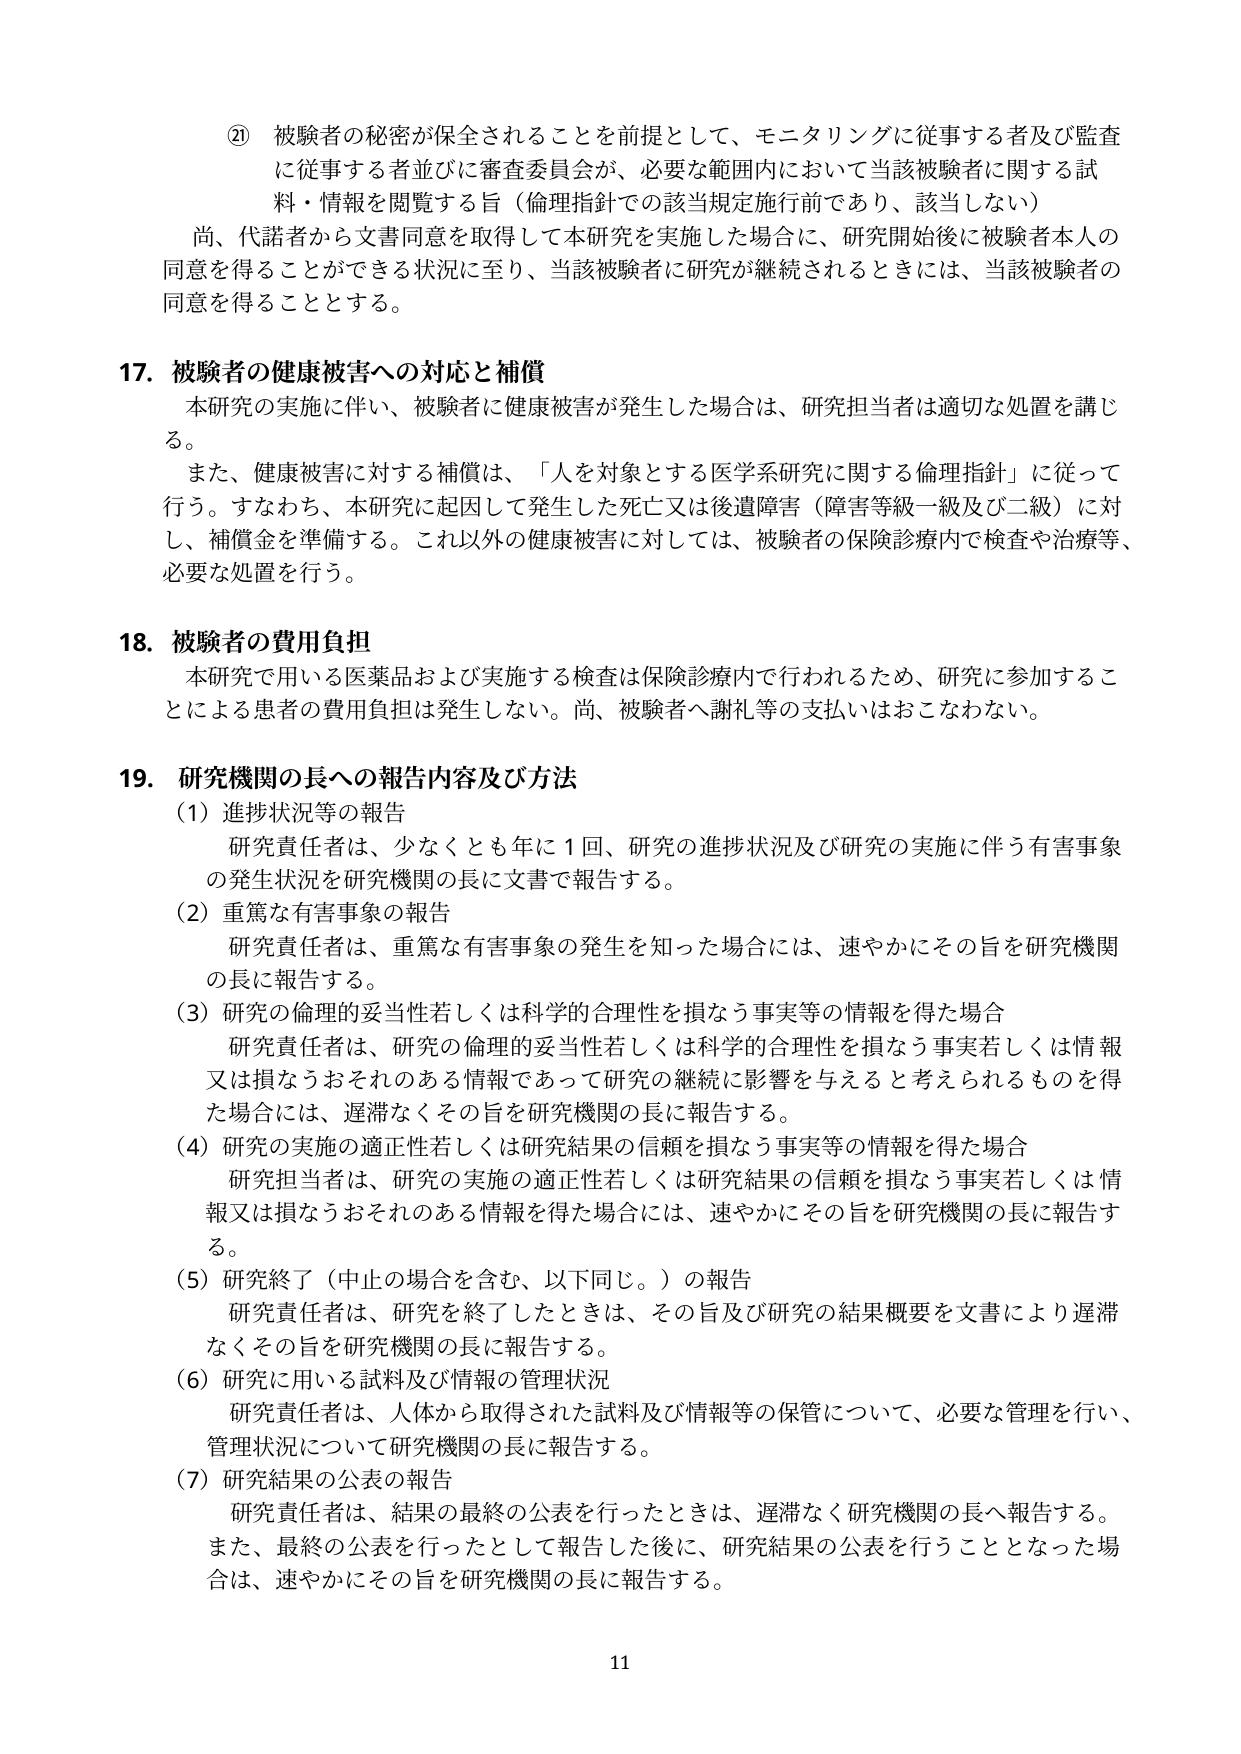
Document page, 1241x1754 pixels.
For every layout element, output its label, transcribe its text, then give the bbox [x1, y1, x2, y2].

text 研究責任者は、研究を終了したときは、その旨及び研究の結果概要を文書により遅滞なくその旨を研究機関の長に報告する。 [206, 1295, 1122, 1362]
text （6）研究に用いる試料及び情報の管理状況 [118, 1362, 1122, 1395]
text 研究責任者は、少なくとも年に1回、研究の進捗状況及び研究の実施に伴う有害事象の発生状況を研究機関の長に文書で報告する。 [206, 828, 1122, 895]
text 17．被験者の健康被害への対応と補償 [118, 352, 1122, 388]
text 研究責任者は、研究の倫理的妥当性若しくは科学的合理性を損なう事実若しくは情報又は損なうおそれのある情報であって研究の継続に影響を与えると考えられるものを得た場合には、遅滞なくその旨を研究機関の長に報告する。 [206, 1028, 1122, 1128]
text （1）進捗状況等の報告 [118, 795, 1122, 828]
text 18．被験者の費用負担 [118, 622, 1122, 658]
text （5）研究終了（中止の場合を含む、以下同じ。）の報告 [118, 1262, 1122, 1295]
text また、健康被害に対する補償は、「人を対象とする医学系研究に関する倫理指針」に従って行う。すなわち、本研究に起因して発生した死亡又は後遺障害（障害等級一級及び二級）に対し、補償金を準備する。これ以外の健康被害に対しては、被験者の保険診療内で検査や治療等、必要な処置を行う。 [162, 455, 1122, 588]
text 19. 研究機関の長への報告内容及び方法 [118, 759, 1122, 795]
text 研究責任者は、結果の最終の公表を行ったときは、遅滞なく研究機関の長へ報告する。また、最終の公表を行ったとして報告した後に、研究結果の公表を行うこととなった場合は、速やかにその旨を研究機関の長に報告する。 [207, 1495, 1122, 1595]
text 研究責任者は、重篤な有害事象の発生を知った場合には、速やかにその旨を研究機関の長に報告する。 [206, 928, 1122, 995]
text 本研究で用いる医薬品および実施する検査は保険診療内で行われるため、研究に参加することによる患者の費用負担は発生しない。尚、被験者へ謝礼等の支払いはおこなわない。 [162, 658, 1122, 725]
text 本研究の実施に伴い、被験者に健康被害が発生した場合は、研究担当者は適切な処置を講じる。 [162, 388, 1122, 455]
text （7）研究結果の公表の報告 [118, 1462, 1122, 1495]
text （2）重篤な有害事象の報告 [118, 895, 1122, 928]
text 尚、代諾者から文書同意を取得して本研究を実施した場合に、研究開始後に被験者本人の同意を得ることができる状況に至り、当該被験者に研究が継続されるときには、当該被験者の同意を得ることとする。 [162, 218, 1122, 318]
text （4）研究の実施の適正性若しくは研究結果の信頼を損なう事実等の情報を得た場合 [118, 1128, 1122, 1162]
text ㉑ 被験者の秘密が保全されることを前提として、モニタリングに従事する者及び監査に従事する者並びに審査委員会が、必要な範囲内において当該被験者に関する試料・情報を閲覧する旨（倫理指針での該当規定施行前であり、該当しない） [227, 118, 1122, 218]
text 研究責任者は、人体から取得された試料及び情報等の保管について、必要な管理を行い、管理状況について研究機関の長に報告する。 [207, 1395, 1122, 1462]
text 研究担当者は、研究の実施の適正性若しくは研究結果の信頼を損なう事実若しくは情報又は損なうおそれのある情報を得た場合には、速やかにその旨を研究機関の長に報告する。 [206, 1162, 1122, 1262]
text （3）研究の倫理的妥当性若しくは科学的合理性を損なう事実等の情報を得た場合 [118, 995, 1122, 1028]
